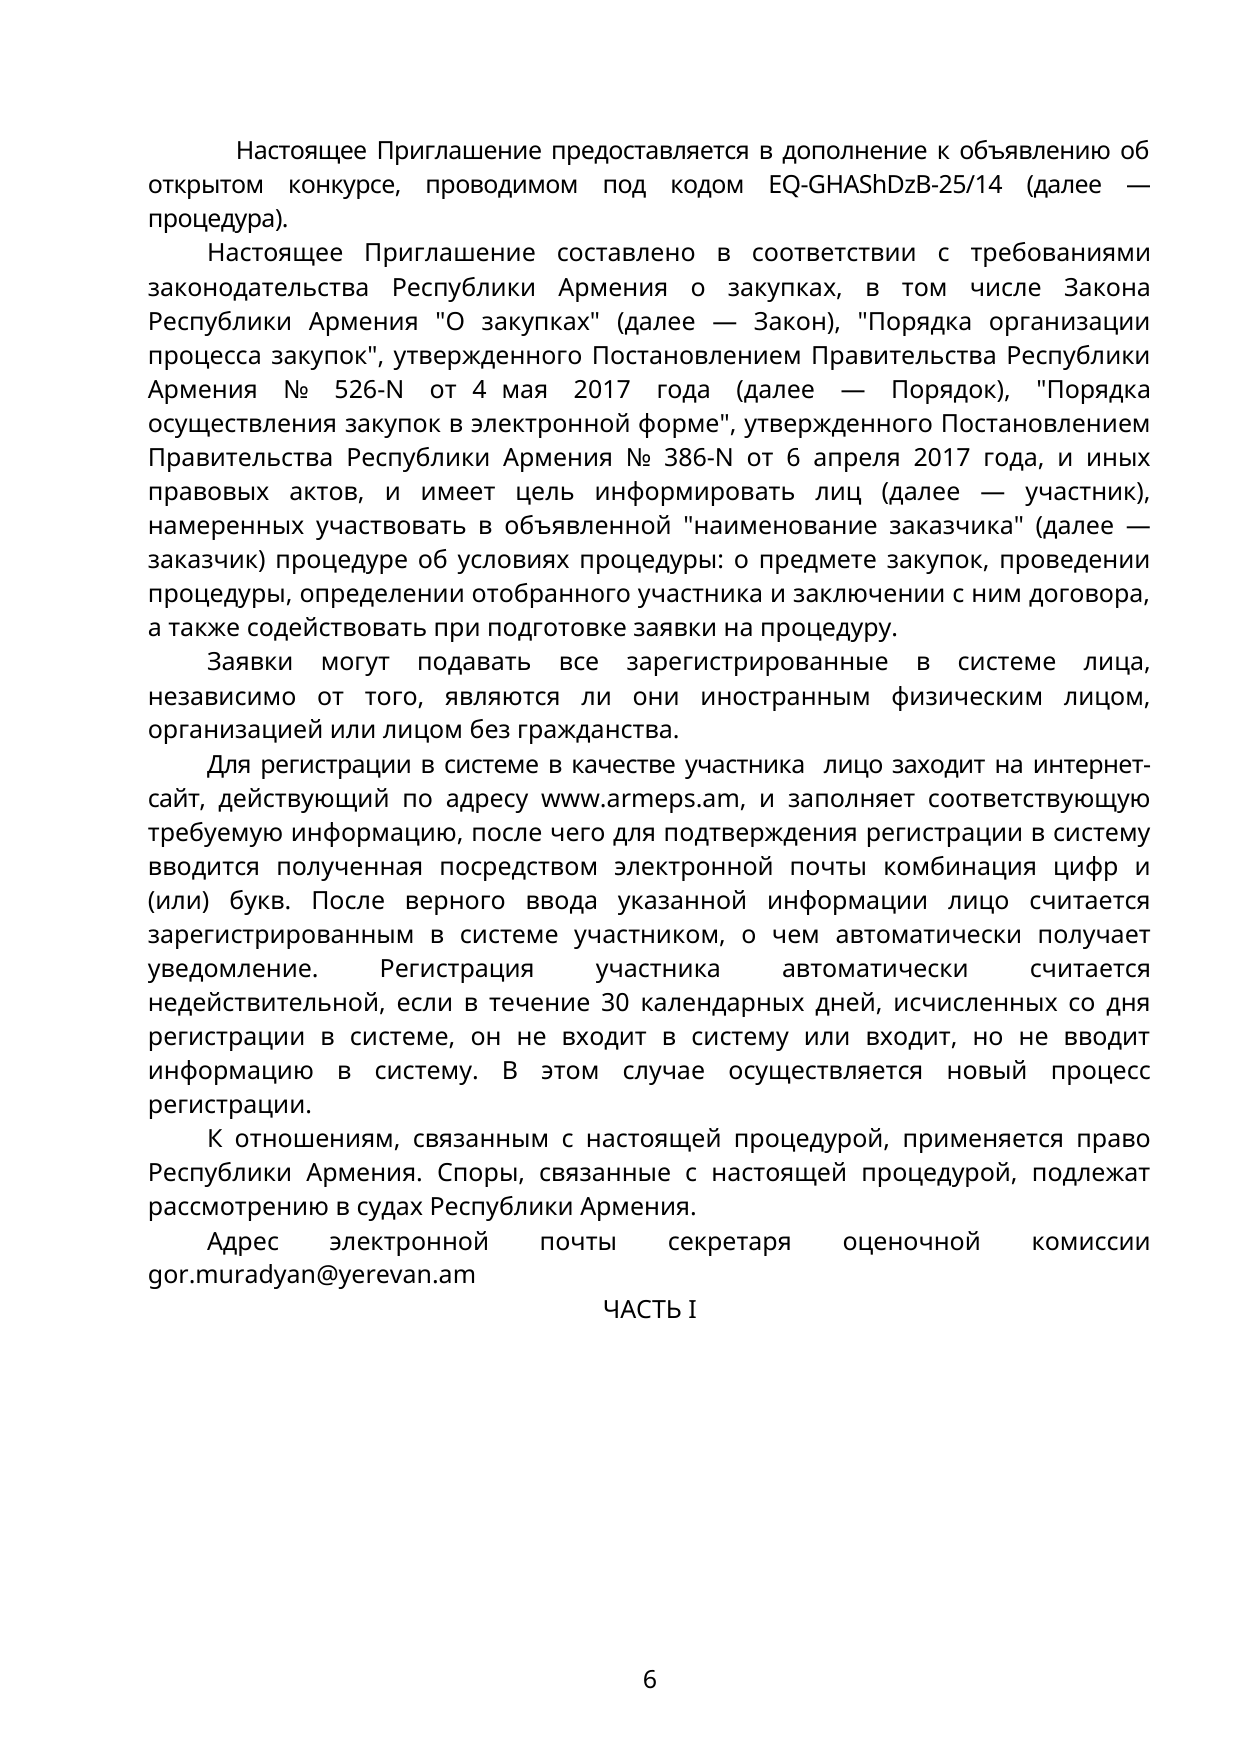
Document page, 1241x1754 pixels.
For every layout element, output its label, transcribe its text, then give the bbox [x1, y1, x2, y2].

text Адрес электронной почты секретаря оценочной комиссии gor.muradyan@yerevan.am [148, 1223, 1152, 1291]
text К отношениям, связанным с настоящей процедурой, применяется право Республики Армения. Споры, связанные с настоящей процедурой, подлежат рассмотрению в судах Республики Армения. [148, 1121, 1152, 1223]
text Настоящее Приглашение предоставляется в дополнение к объявлению об открытом конкурсе, проводимом под кодом EQ-GHAShDzB-25/14 (далее — процедура). [89, 133, 1152, 235]
text Заявки могут подавать все зарегистрированные в системе лица, независимо от того, являются ли они иностранным физическим лицом, организацией или лицом без гражданства. [148, 644, 1152, 746]
text Для регистрации в системе в качестве участника лицо заходит на интернет-сайт, действующий по адресу www.armeps.am, и заполняет соответствующую требуемую информацию, после чего для подтверждения регистрации в систему вводится полученная посредством электронной почты комбинация цифр и (или) букв. После верного ввода указанной информации лицо считается зарегистрированным в системе участником, о чем автоматически получает уведомление. Регистрация участника автоматически считается недействительной, если в течение 30 календарных дней, исчисленных со дня регистрации в системе, он не входит в систему или входит, но не вводит информацию в систему. В этом случае осуществляется новый процесс регистрации. [148, 746, 1152, 1121]
text Настоящее Приглашение составлено в соответствии с требованиями законодательства Республики Армения о закупках, в том числе Закона Республики Армения "О закупках" (далее — Закон), "Порядка организации процесса закупок", утвержденного Постановлением Правительства Республики Армения № 526-N от 4 мая 2017 года (далее — Порядок), "Порядка осуществления закупок в электронной форме", утвержденного Постановлением Правительства Республики Армения № 386-N от 6 апреля 2017 года, и иных правовых актов, и имеет цель информировать лиц (далее — участник), намеренных участвовать в объявленной "наименование заказчика" (далее — заказчик) процедуре об условиях процедуры: о предмете закупок, проведении процедуры, определении отобранного участника и заключении с ним договора, а также содействовать при подготовке заявки на процедуру. [148, 235, 1152, 644]
text ЧАСТЬ I [148, 1291, 1152, 1325]
